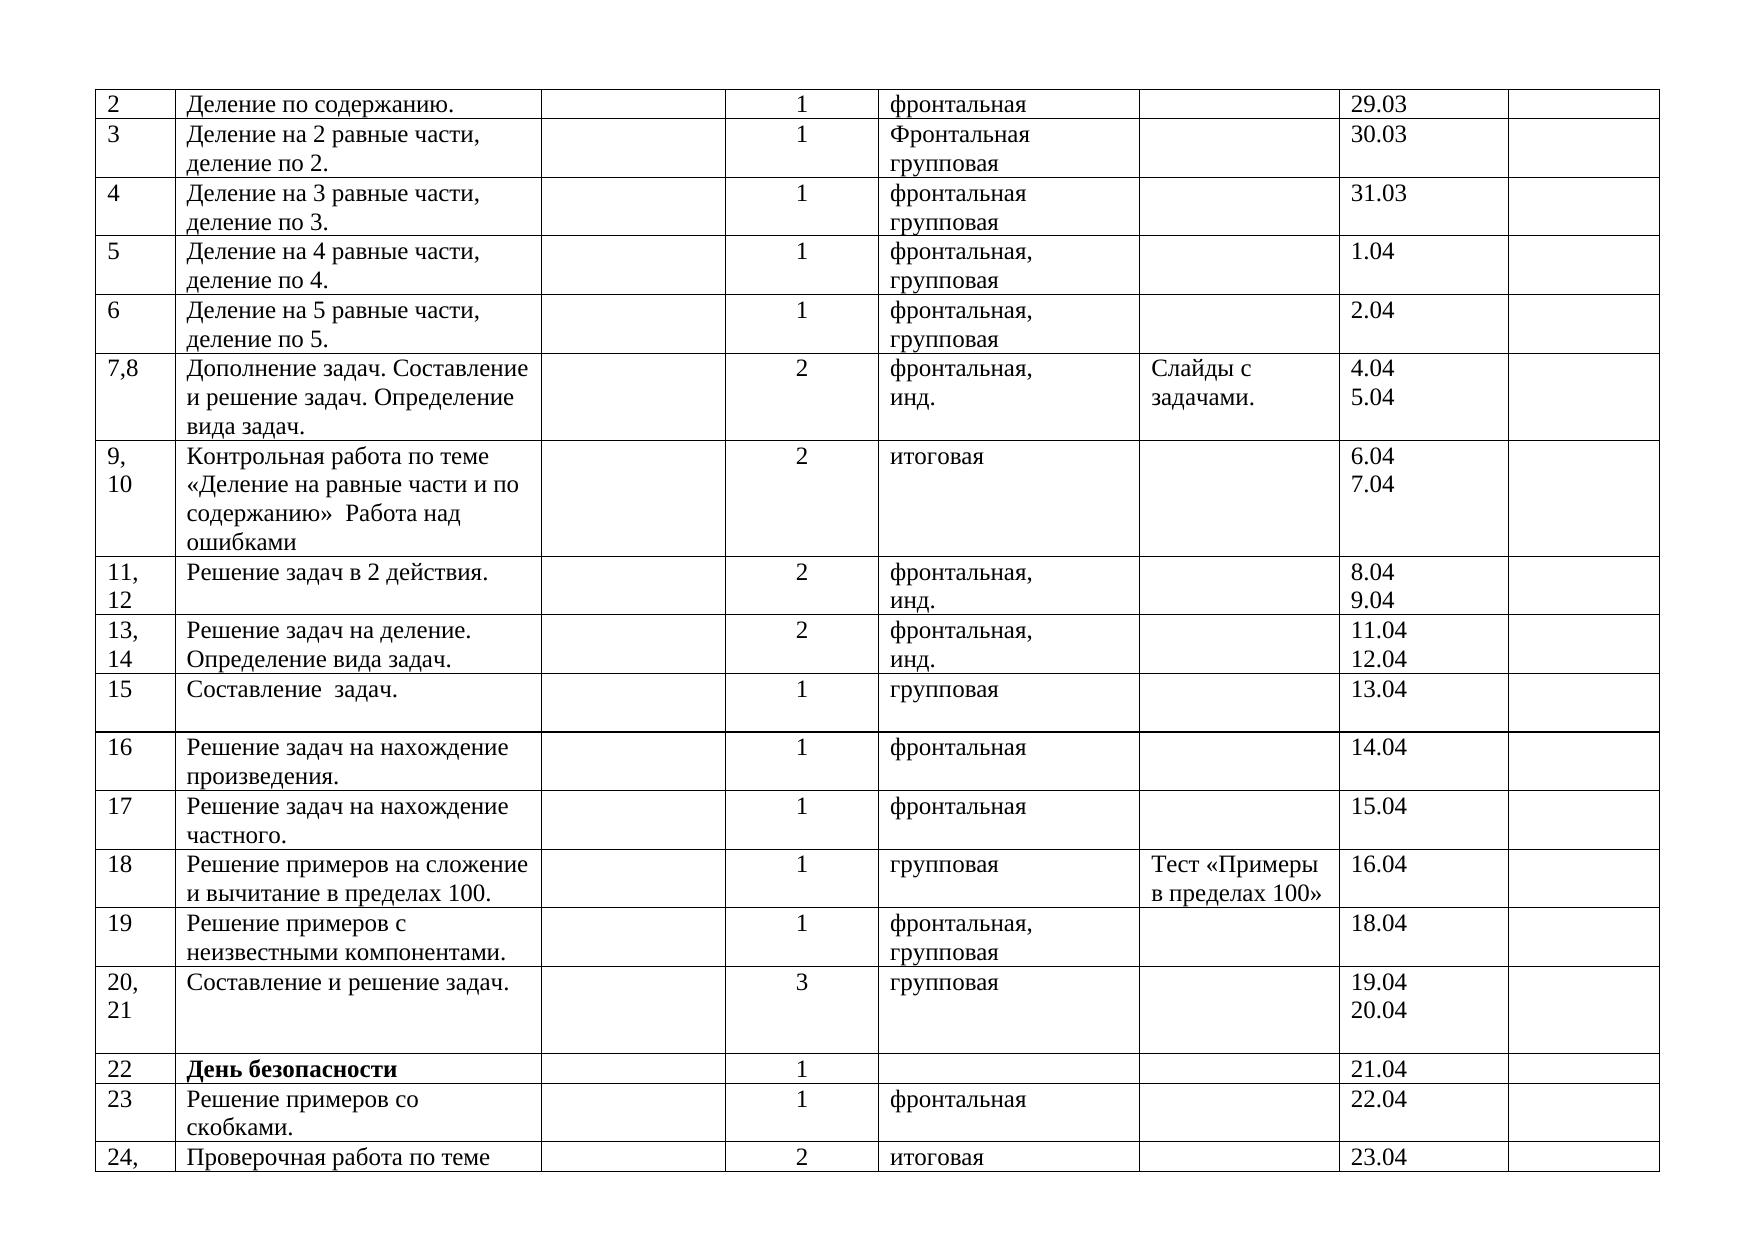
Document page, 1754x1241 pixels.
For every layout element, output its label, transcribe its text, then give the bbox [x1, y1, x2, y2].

table_cell [542, 1142, 725, 1171]
table_cell групповая [879, 967, 1139, 1053]
table_cell 2.04 [1340, 295, 1508, 352]
table_cell [1509, 178, 1659, 235]
table_cell [1140, 791, 1339, 848]
table_cell 1.04 [1340, 236, 1508, 294]
table_cell групповая [879, 674, 1139, 731]
table_cell 15 [96, 674, 175, 731]
table_cell [542, 441, 725, 556]
table_cell 1 [726, 791, 878, 848]
table_cell [1140, 441, 1339, 556]
table_cell фронтальная, инд. [879, 354, 1139, 440]
table_cell 1 [726, 908, 878, 966]
table_cell [1509, 967, 1659, 1053]
table_cell 1 [726, 674, 878, 731]
table_cell [1509, 119, 1659, 177]
table_cell 7,8 [96, 354, 175, 440]
table_cell [1140, 1142, 1339, 1171]
table_cell Деление на 5 равные части, деление по 5. [176, 295, 541, 352]
table_cell [1140, 908, 1339, 966]
table_cell [542, 850, 725, 907]
table_cell 11, 12 [96, 557, 175, 614]
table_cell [176, 1142, 541, 1171]
table_cell 24, 25 [96, 1142, 175, 1171]
table_cell Составление задач. [176, 674, 541, 731]
table_cell [1509, 615, 1659, 673]
table_cell 4 [96, 178, 175, 235]
table_cell [1509, 733, 1659, 790]
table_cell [879, 1142, 1139, 1171]
table_cell 1 [726, 236, 878, 294]
table_cell [1509, 441, 1659, 556]
table_cell Решение задач на деление. Определение вида задач. [176, 615, 541, 673]
table_cell Слайды с задачами. [1140, 354, 1339, 440]
table_cell 3 [96, 119, 175, 177]
table_cell [1140, 1084, 1339, 1141]
table_cell [1509, 1054, 1659, 1083]
table_cell [542, 295, 725, 352]
table_cell [1509, 850, 1659, 907]
table_cell Деление на 2 равные части, деление по 2. [176, 119, 541, 177]
table_cell фронтальная, групповая [879, 908, 1139, 966]
table_cell Деление на 3 равные части, деление по 3. [176, 178, 541, 235]
table_cell 8.04 9.04 [1340, 557, 1508, 614]
table_cell [1509, 236, 1659, 294]
table_cell [542, 791, 725, 848]
table_cell 29.03 [1340, 90, 1508, 118]
table_cell 1 [726, 850, 878, 907]
table_cell 1 [726, 90, 878, 118]
table_cell 2 [726, 557, 878, 614]
table_cell 5 [96, 236, 175, 294]
table_cell 1 [726, 119, 878, 177]
table_cell итоговая [879, 441, 1139, 556]
table_cell 16 [96, 733, 175, 790]
table_cell [1509, 791, 1659, 848]
table_cell [1140, 295, 1339, 352]
table_cell [1509, 1142, 1659, 1171]
table_cell 19 [96, 908, 175, 966]
table_cell Решение примеров со скобками. [176, 1084, 541, 1141]
table_cell 2 [726, 441, 878, 556]
table_cell групповая [879, 850, 1139, 907]
table_cell [1509, 557, 1659, 614]
table_cell 1 [726, 178, 878, 235]
table_cell 23.04 25.04 [1340, 1142, 1508, 1171]
table_cell Контрольная работа по теме «Деление на равные части и по содержанию» Работа над ошибками [176, 441, 541, 556]
table_cell фронтальная [879, 733, 1139, 790]
table_cell [542, 615, 725, 673]
table_cell 2 [726, 615, 878, 673]
table_cell [1509, 674, 1659, 731]
table_cell 2 [96, 90, 175, 118]
table_cell 1 [726, 1054, 878, 1083]
table_cell [542, 119, 725, 177]
table_cell [542, 674, 725, 731]
table_cell [542, 908, 725, 966]
table_cell 16.04 [1340, 850, 1508, 907]
table_cell [1140, 178, 1339, 235]
table_cell 6.04 7.04 [1340, 441, 1508, 556]
table_cell [1509, 90, 1659, 118]
table_cell [1509, 295, 1659, 352]
table_cell 13, 14 [96, 615, 175, 673]
table_cell 18 [96, 850, 175, 907]
table_cell фронтальная, групповая [879, 236, 1139, 294]
table_cell 21.04 [1340, 1054, 1508, 1083]
table_cell Решение примеров с неизвестными компонентами. [176, 908, 541, 966]
table_cell Дополнение задач. Составление и решение задач. Определение вида задач. [176, 354, 541, 440]
table_cell [1140, 119, 1339, 177]
table_cell Составление и решение задач. [176, 967, 541, 1053]
table_cell [1140, 615, 1339, 673]
table_cell 30.03 [1340, 119, 1508, 177]
table_cell Тест «Примеры в пределах 100» [1140, 850, 1339, 907]
table_cell 1 [726, 295, 878, 352]
table_cell 14.04 [1340, 733, 1508, 790]
table_cell 18.04 [1340, 908, 1508, 966]
table_cell фронтальная [879, 1084, 1139, 1141]
table_cell Решение задач на нахождение частного. [176, 791, 541, 848]
table_cell [542, 1054, 725, 1083]
table_cell 23 [96, 1084, 175, 1141]
table_cell [1140, 90, 1339, 118]
table_cell [1140, 236, 1339, 294]
table_cell 15.04 [1340, 791, 1508, 848]
table_cell Деление по содержанию. [176, 90, 541, 118]
table_cell 1 [726, 1084, 878, 1141]
table_cell 20, 21 [96, 967, 175, 1053]
table_cell 13.04 [1340, 674, 1508, 731]
table_cell Фронтальная групповая [879, 119, 1139, 177]
table_cell Решение задач в 2 действия. [176, 557, 541, 614]
table_cell фронтальная [879, 90, 1139, 118]
table_cell [542, 1084, 725, 1141]
table_cell фронтальная [879, 791, 1139, 848]
table_cell Деление на 4 равные части, деление по 4. [176, 236, 541, 294]
table_cell [1140, 557, 1339, 614]
table_cell [542, 354, 725, 440]
table_cell [1140, 733, 1339, 790]
table_cell 22 [96, 1054, 175, 1083]
table_cell 22.04 [1340, 1084, 1508, 1141]
table_cell [542, 967, 725, 1053]
table_cell День безопасности [176, 1054, 541, 1083]
table_cell [1509, 908, 1659, 966]
table_cell [542, 733, 725, 790]
table_cell 4.04 5.04 [1340, 354, 1508, 440]
table_cell 3 [726, 967, 878, 1053]
table_cell [1140, 1054, 1339, 1083]
table_cell 2 [726, 1142, 878, 1171]
table_cell Решение примеров на сложение и вычитание в пределах 100. [176, 850, 541, 907]
table_cell [1509, 1084, 1659, 1141]
table_cell фронтальная групповая [879, 178, 1139, 235]
table_cell [1140, 674, 1339, 731]
table_cell фронтальная, групповая [879, 295, 1139, 352]
table_cell Решение задач на нахождение произведения. [176, 733, 541, 790]
table_cell фронтальная, инд. [879, 615, 1139, 673]
table_cell 1 [726, 733, 878, 790]
table_cell 11.04 12.04 [1340, 615, 1508, 673]
table_cell 31.03 [1340, 178, 1508, 235]
table_cell 9, 10 [96, 441, 175, 556]
table_cell 2 [726, 354, 878, 440]
table_cell [879, 1054, 1139, 1083]
table_cell [1140, 967, 1339, 1053]
table_cell [542, 90, 725, 118]
table_cell [542, 178, 725, 235]
table_cell 17 [96, 791, 175, 848]
table_cell [1509, 354, 1659, 440]
table_cell фронтальная, инд. [879, 557, 1139, 614]
table_cell [542, 236, 725, 294]
table_cell 19.04 20.04 [1340, 967, 1508, 1053]
table_cell [542, 557, 725, 614]
table_cell 6 [96, 295, 175, 352]
